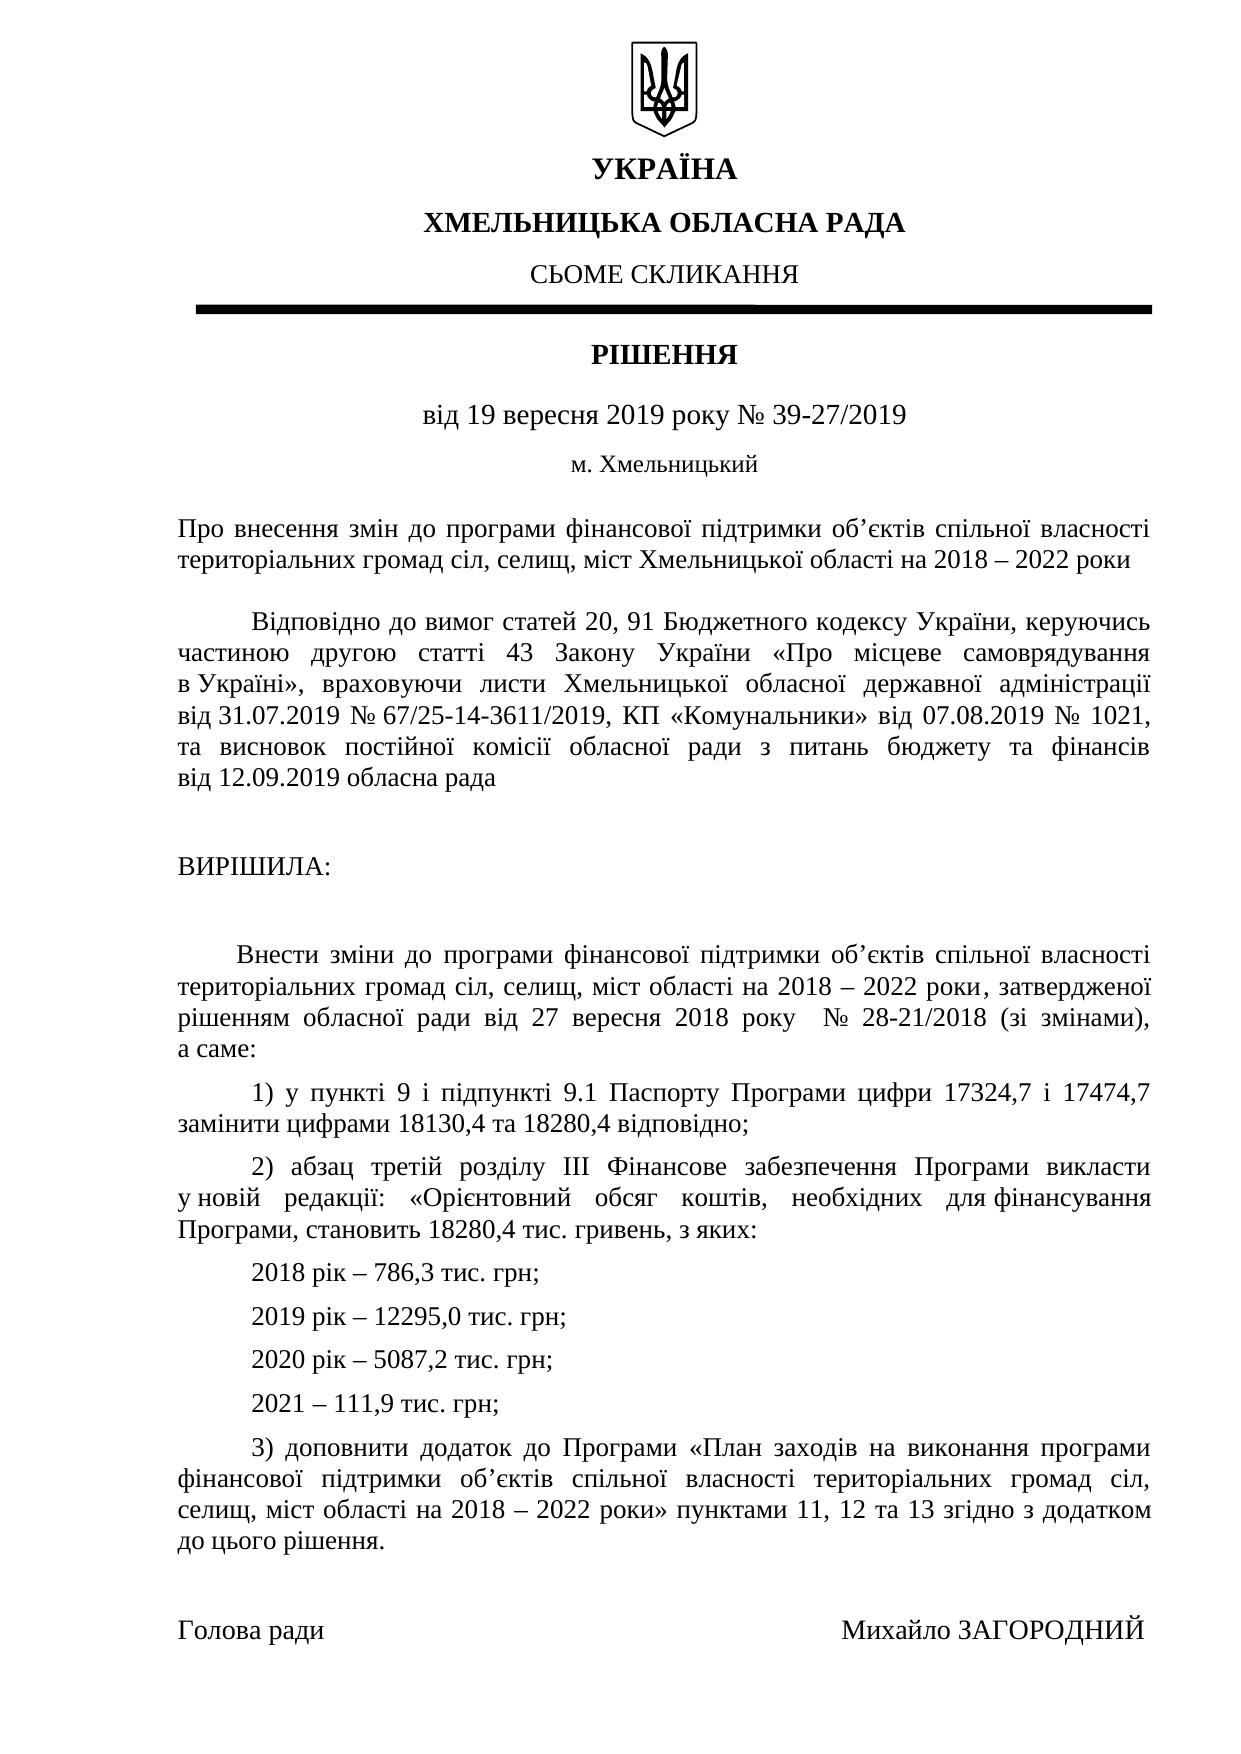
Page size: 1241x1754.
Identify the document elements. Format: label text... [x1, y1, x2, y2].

text СЬОМЕ СКЛИКАННЯ [177, 258, 1152, 289]
text Про внесення змін до програми фінансової підтримки об’єктів спільної власності територіальних громад сіл, селищ, міст Хмельницької області на 2018 – 2022 роки [177, 512, 1152, 574]
text від 19 вересня 2019 року № 39-27/2019 [177, 397, 1152, 430]
subtitle РІШЕННЯ [177, 337, 1152, 371]
list – 111,9 тис. грн; [251, 1387, 1152, 1418]
list 3) доповнити додаток до Програми «План заходів на виконання програми фінансової підтримки об’єктів спільної власності територіальних громад сіл, селищ, міст області на 2018 – 2022 роки» пунктами 11, 12 та 13 згідно з додатком до цього рішення. [177, 1431, 1152, 1556]
list 2020 рік – 5087,2 тис. грн; [177, 1344, 1152, 1375]
list 2) абзац третій розділу ІІІ Фінансове забезпечення Програми викласти у новій редакції: «Орієнтовний обсяг коштів, необхідних для фінансування Програми, становить 18280,4 тис. гривень, з яких: [177, 1150, 1152, 1244]
list 2018 рік – 786,3 тис. грн; [177, 1256, 1152, 1287]
subtitle ХМЕЛЬНИЦЬКА ОБЛАСНА РАДА [177, 205, 1152, 239]
text м. Хмельницький [177, 449, 1152, 478]
subtitle УКРАЇНА [177, 150, 1152, 186]
text Внести зміни до програми фінансової підтримки об’єктів спільної власності територіальних громад сіл, селищ, міст області на 2018 – 2022 роки, затвердженої рішенням обласної ради від 27 вересня 2018 року № 28-21/2018 (зі змінами), а саме: [177, 938, 1152, 1063]
list 2019 рік – 12295,0 тис. грн; [177, 1300, 1152, 1331]
text Відповідно до вимог статей 20, 91 Бюджетного кодексу України, керуючись частиною другою статті 43 Закону України «Про місцеве самоврядування в Україні», враховуючи листи Хмельницької обласної державної адміністрації від 31.07.2019 № 67/25-14-3611/2019, КП «Комунальники» від 07.08.2019 № 1021, та висновок постійної комісії обласної ради з питань бюджету та фінансів від 12.09.2019 обласна рада [177, 605, 1152, 792]
list 1) у пункті 9 і підпункті 9.1 Паспорту Програми цифри 17324,7 і 17474,7 замінити цифрами 18130,4 та 18280,4 відповідно; [177, 1076, 1152, 1138]
text ВИРІШИЛА: [177, 850, 1152, 881]
text Голова ради Михайло ЗАГОРОДНИЙ [177, 1613, 1152, 1645]
